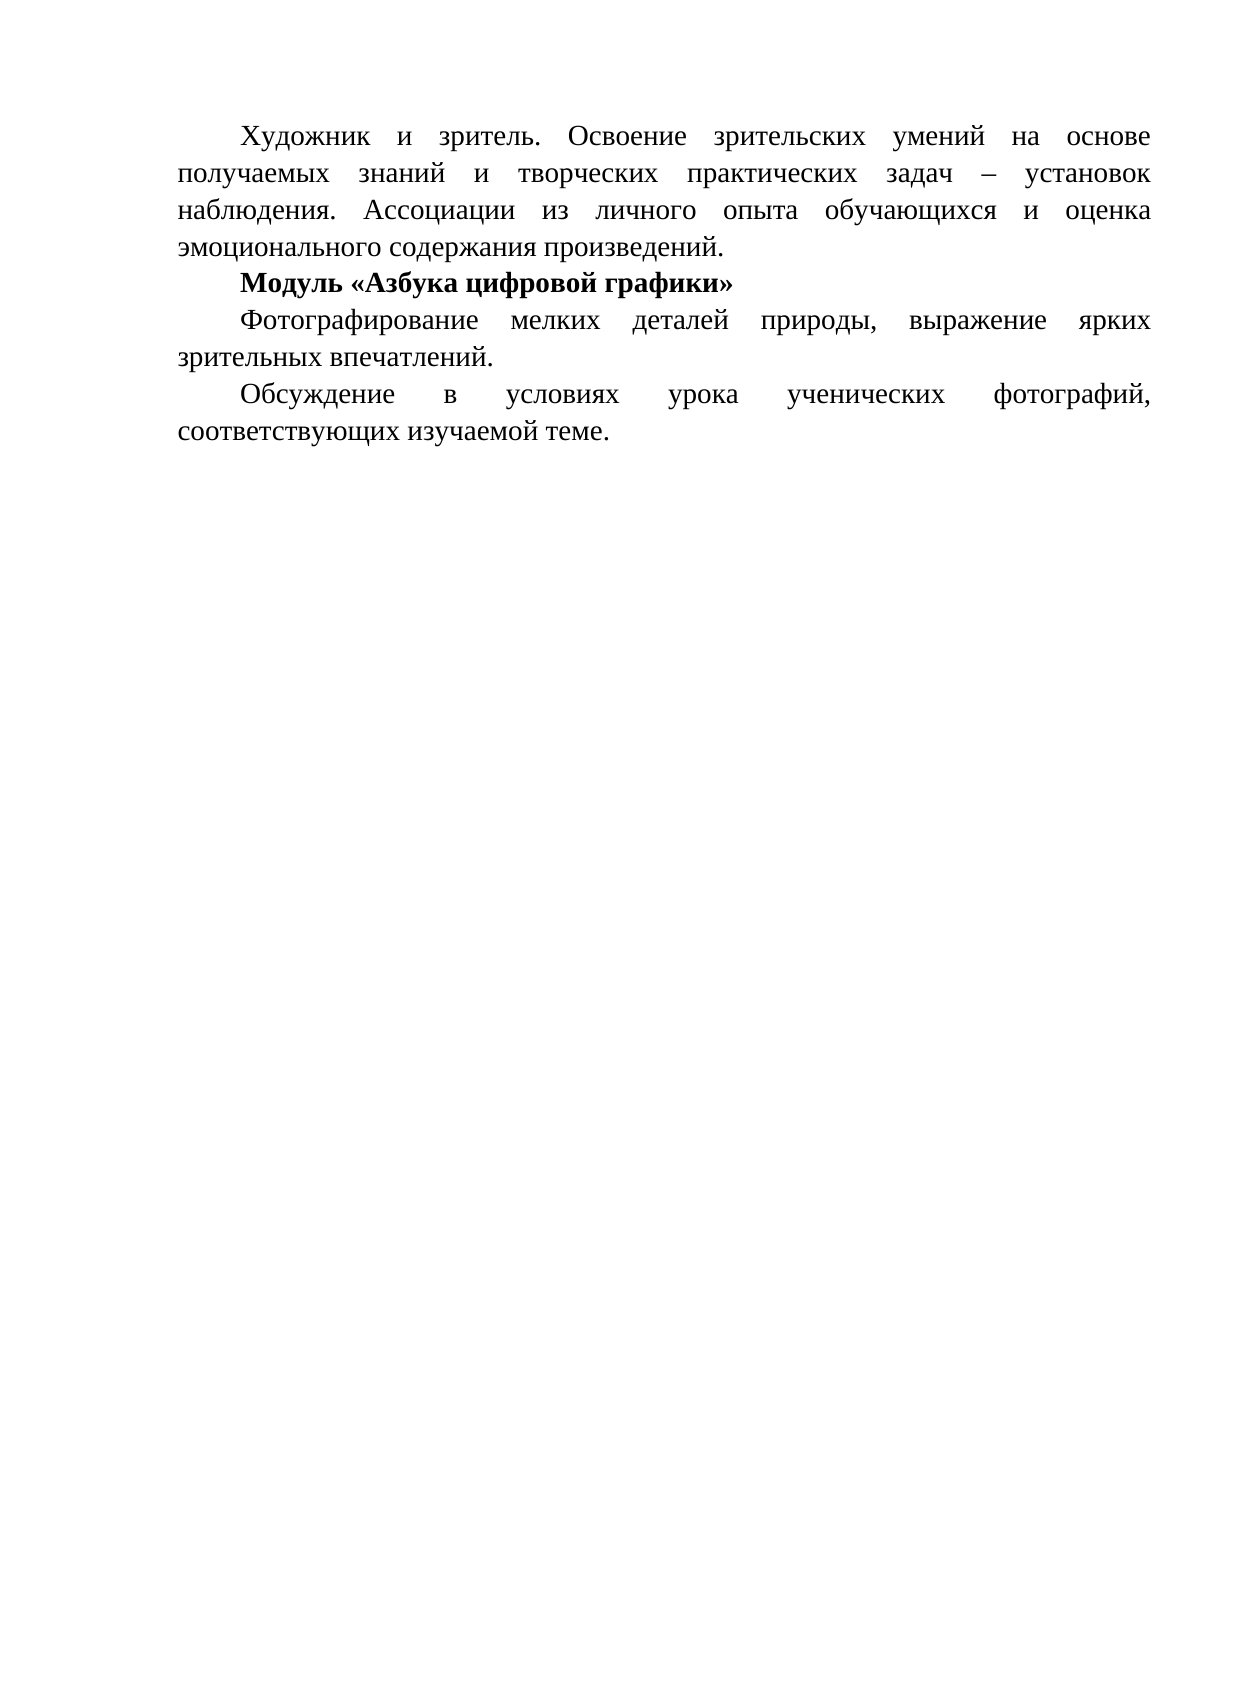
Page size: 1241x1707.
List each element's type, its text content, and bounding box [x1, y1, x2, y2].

text Модуль «Азбука цифровой графики» [177, 266, 1152, 299]
text Фотографирование мелких деталей природы, выражение ярких зрительных впечатлений. [177, 302, 1152, 373]
text Обсуждение в условиях урока ученических фотографий, соответствующих изучаемой теме. [177, 376, 1152, 447]
text Художник и зритель. Освоение зрительских умений на основе получаемых знаний и творческих практических задач – установок наблюдения. Ассоциации из личного опыта обучающихся и оценка эмоционального содержания произведений. [177, 118, 1152, 262]
